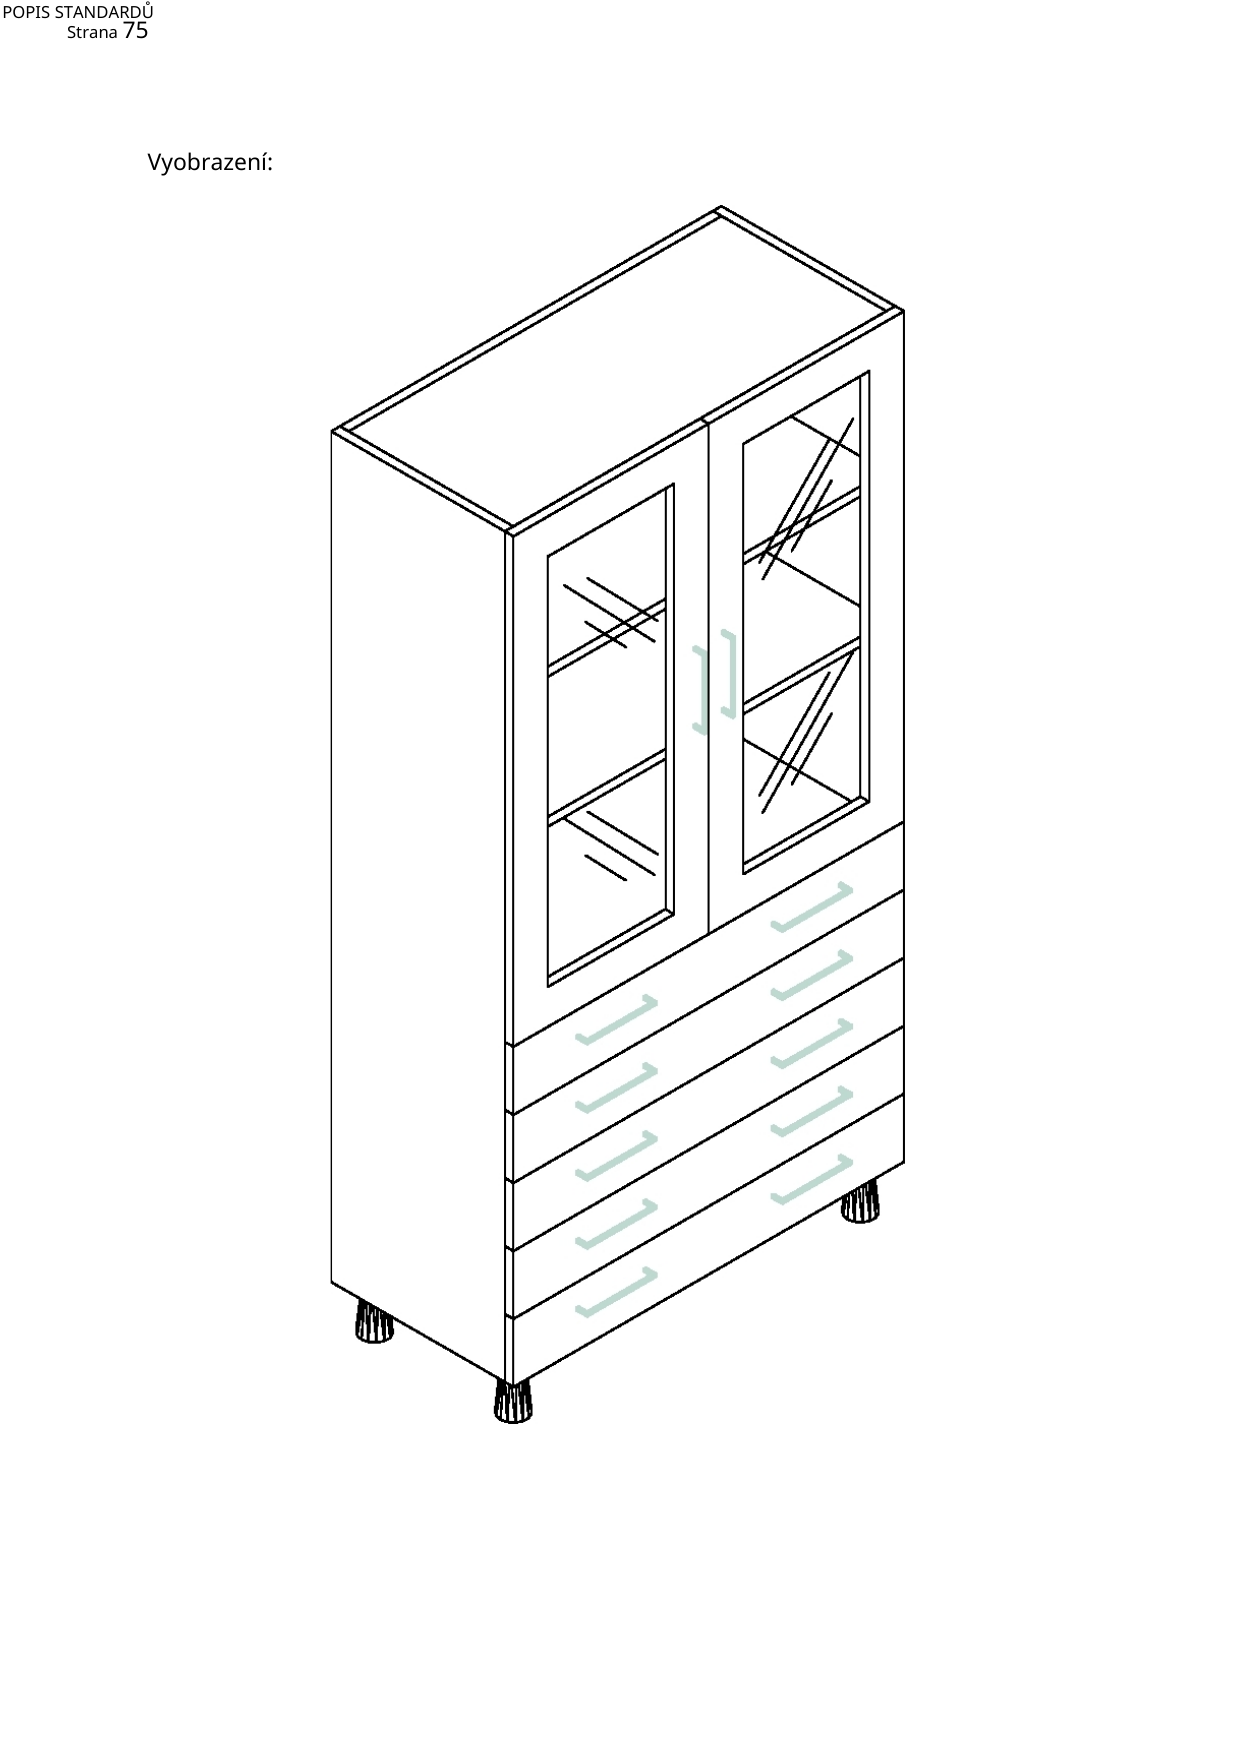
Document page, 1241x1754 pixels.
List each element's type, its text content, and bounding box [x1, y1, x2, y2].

picture [330, 204, 906, 1424]
text Vyobrazení: [147, 145, 1134, 177]
